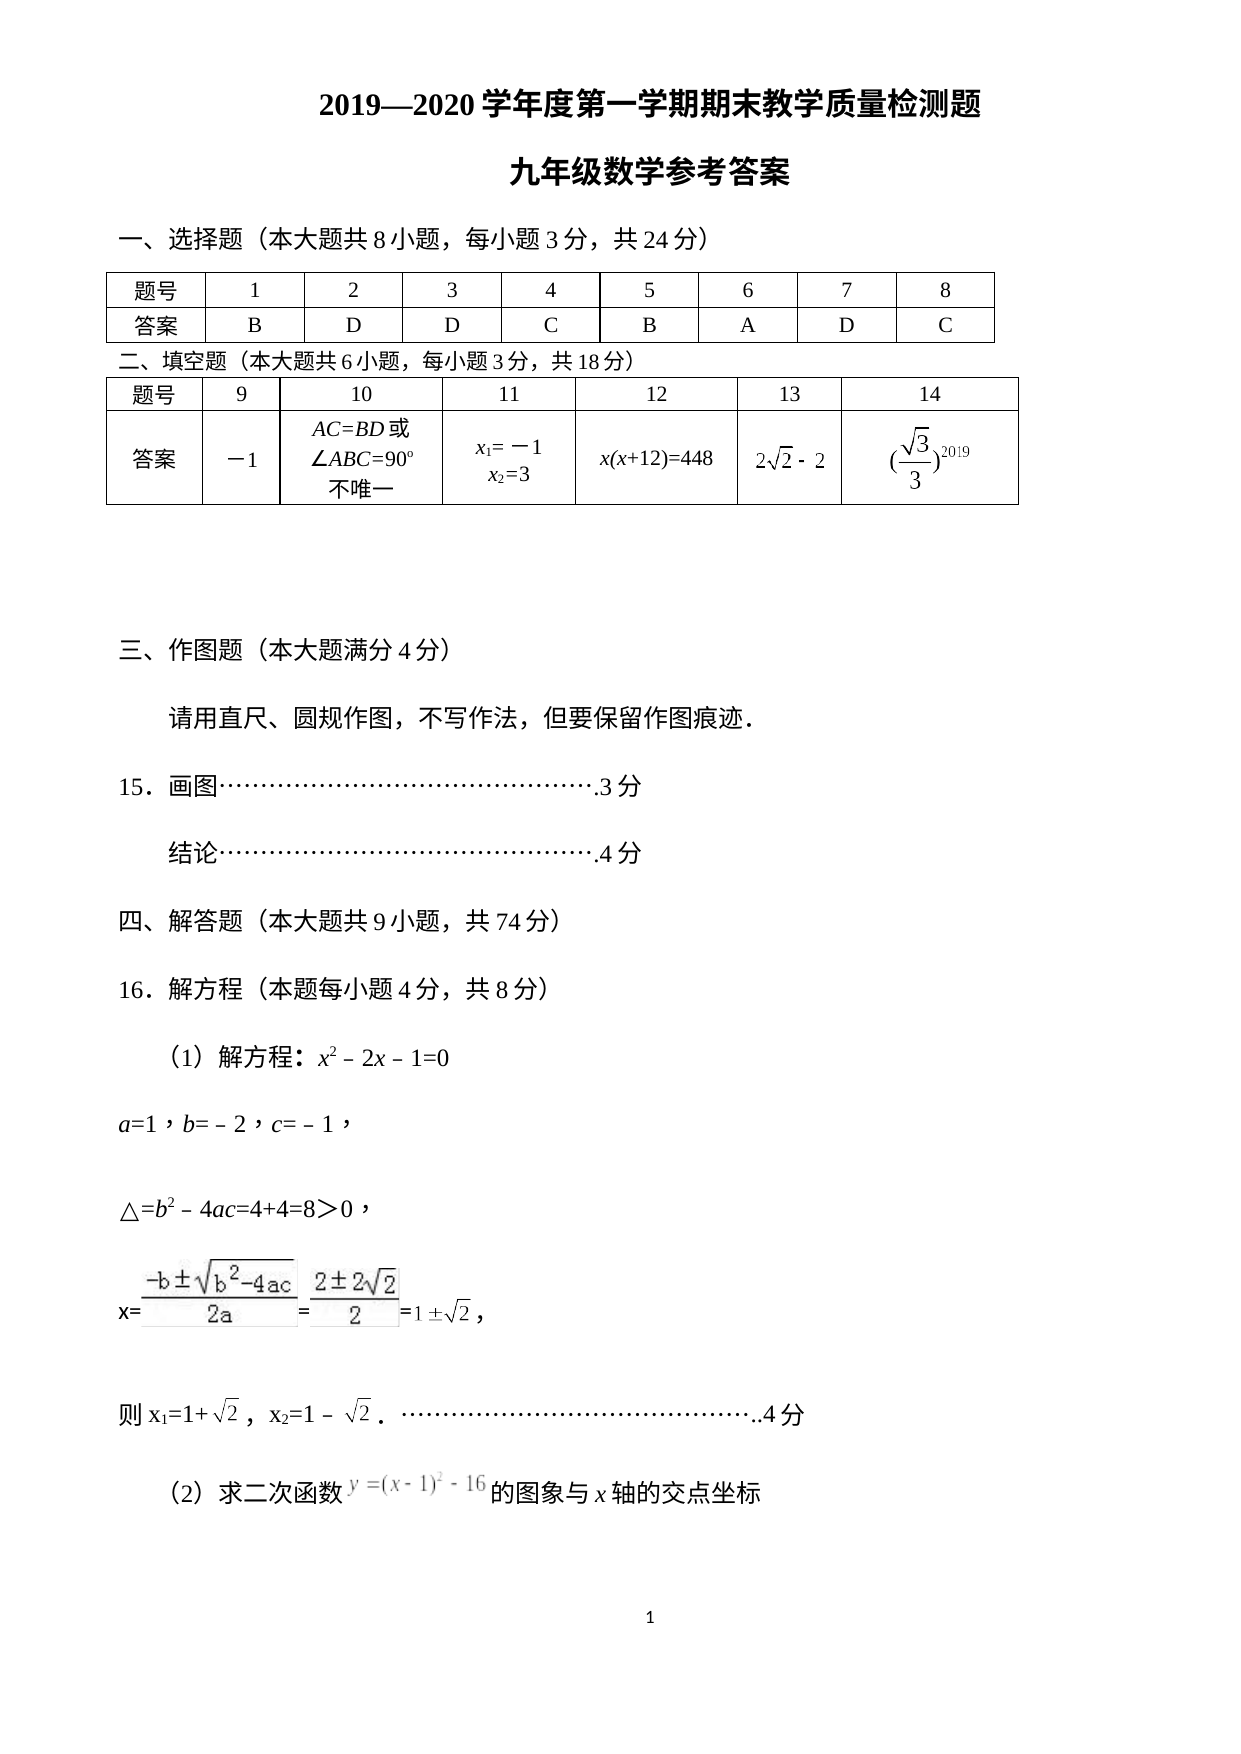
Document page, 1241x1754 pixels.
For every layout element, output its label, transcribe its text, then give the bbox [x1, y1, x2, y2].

table_header 5 [601, 273, 698, 307]
table_header 4 [502, 273, 599, 307]
table_cell x(x+12)=448 [576, 411, 737, 504]
table_cell 答案 [107, 308, 205, 342]
table_cell C [502, 308, 599, 342]
text 则x1=1+，x2=1﹣．……………………………………..4分 [118, 1379, 1181, 1447]
table_header 11 [443, 378, 575, 410]
text 三、作图题（本大题满分4分） [118, 614, 1181, 682]
text x===， [118, 1259, 1181, 1361]
table_header 1 [206, 273, 304, 307]
text 15．画图……………………………………….3分 [118, 750, 1181, 818]
table_cell x1= －1 x2=3 [443, 411, 575, 504]
picture [310, 1268, 400, 1327]
text a=1，b=﹣2，c=﹣1， [118, 1090, 1181, 1158]
text 四、解答题（本大题共9小题，共74分） [118, 886, 1181, 954]
text △=b2﹣4ac=4+4=8＞0， [118, 1174, 1181, 1242]
table_header 9 [203, 378, 279, 410]
text 一、选择题（本大题共8小题，每小题3分，共24分） [118, 204, 1181, 272]
table_cell A [699, 308, 797, 342]
table_header 12 [576, 378, 737, 410]
table_header 题号 [107, 378, 202, 410]
table_cell 答案 [107, 411, 202, 504]
table_cell －1 [203, 411, 279, 504]
table_header 10 [281, 378, 442, 410]
table_header 6 [699, 273, 797, 307]
table_cell B [601, 308, 698, 342]
text 九年级数学参考答案 [118, 136, 1181, 204]
text 2019—2020学年度第一学期期末教学质量检测题 [118, 68, 1181, 136]
table_cell AC=BD或 ∠ABC=90o 不唯一 [281, 411, 442, 504]
table_header 8 [897, 273, 994, 307]
table_cell D [798, 308, 896, 342]
table_cell [842, 411, 1018, 504]
picture [141, 1259, 298, 1327]
table_header 13 [738, 378, 841, 410]
table_cell D [305, 308, 402, 342]
table_header 3 [403, 273, 501, 307]
table_header 14 [842, 378, 1018, 410]
text （1）解方程：x2﹣2x﹣1=0 [118, 1022, 1181, 1090]
table_cell C [897, 308, 994, 342]
text 请用直尺、圆规作图，不写作法，但要保留作图痕迹． [143, 682, 1181, 750]
table_cell B [206, 308, 304, 342]
table_header 题号 [107, 273, 205, 307]
table_cell D [403, 308, 501, 342]
table_cell [738, 411, 841, 504]
text （2）求二次函数的图象与x轴的交点坐标 [118, 1466, 1181, 1533]
text 16．解方程（本题每小题4分，共8分） [118, 954, 1181, 1022]
text 二、填空题（本大题共6小题，每小题3分，共18分） [118, 343, 1181, 377]
table_header 2 [305, 273, 402, 307]
text 结论……………………………………….4分 [118, 818, 1181, 886]
table_header 7 [798, 273, 896, 307]
